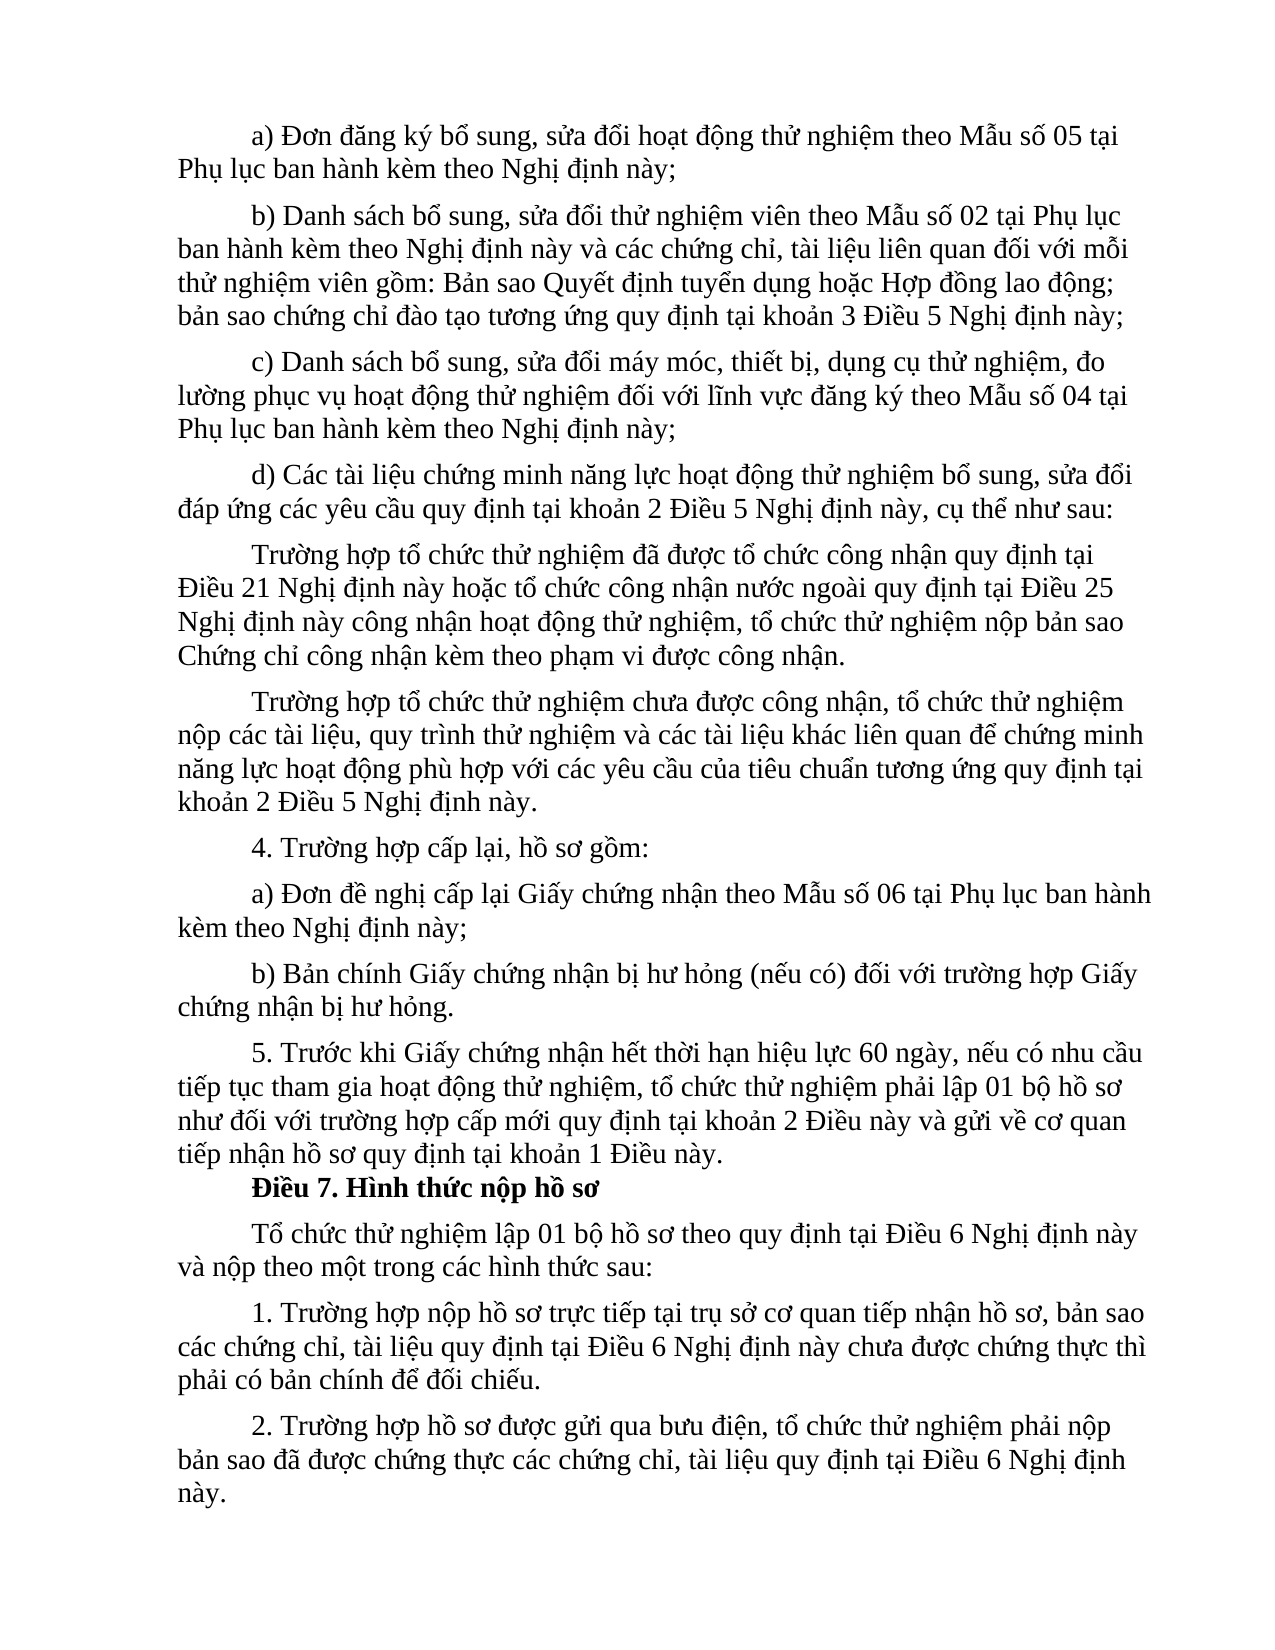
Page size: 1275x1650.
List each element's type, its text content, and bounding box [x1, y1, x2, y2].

text Trường hợp tổ chức thử nghiệm đã được tổ chức công nhận quy định tại Điều 21 Nghị định này hoặc tổ chức công nhận nước ngoài quy định tại Điều 25 Nghị định này công nhận hoạt động thử nghiệm, tổ chức thử nghiệm nộp bản sao Chứng chỉ công nhận kèm theo phạm vi được công nhận. [177, 537, 1152, 671]
text a) Đơn đăng ký bổ sung, sửa đổi hoạt động thử nghiệm theo Mẫu số 05 tại Phụ lục ban hành kèm theo Nghị định này; [177, 118, 1152, 185]
text Trường hợp tổ chức thử nghiệm chưa được công nhận, tổ chức thử nghiệm nộp các tài liệu, quy trình thử nghiệm và các tài liệu khác liên quan để chứng minh năng lực hoạt động phù hợp với các yêu cầu của tiêu chuẩn tương ứng quy định tại khoản 2 Điều 5 Nghị định này. [177, 684, 1152, 818]
text c) Danh sách bổ sung, sửa đổi máy móc, thiết bị, dụng cụ thử nghiệm, đo lường phục vụ hoạt động thử nghiệm đối với lĩnh vực đăng ký theo Mẫu số 04 tại Phụ lục ban hành kèm theo Nghị định này; [177, 344, 1152, 445]
text a) Đơn đề nghị cấp lại Giấy chứng nhận theo Mẫu số 06 tại Phụ lục ban hành kèm theo Nghị định này; [177, 876, 1152, 943]
text 4. Trường hợp cấp lại, hồ sơ gồm: [177, 830, 1152, 864]
text b) Danh sách bổ sung, sửa đổi thử nghiệm viên theo Mẫu số 02 tại Phụ lục ban hành kèm theo Nghị định này và các chứng chỉ, tài liệu liên quan đối với mỗi thử nghiệm viên gồm: Bản sao Quyết định tuyển dụng hoặc Hợp đồng lao động; bản sao chứng chỉ đào tạo tương ứng quy định tại khoản 3 Điều 5 Nghị định này; [177, 198, 1152, 332]
text Tổ chức thử nghiệm lập 01 bộ hồ sơ theo quy định tại Điều 6 Nghị định này và nộp theo một trong các hình thức sau: [177, 1216, 1152, 1283]
text d) Các tài liệu chứng minh năng lực hoạt động thử nghiệm bổ sung, sửa đổi đáp ứng các yêu cầu quy định tại khoản 2 Điều 5 Nghị định này, cụ thể như sau: [177, 457, 1152, 524]
text Điều 7. Hình thức nộp hồ sơ [177, 1170, 1152, 1203]
text 5. Trước khi Giấy chứng nhận hết thời hạn hiệu lực 60 ngày, nếu có nhu cầu tiếp tục tham gia hoạt động thử nghiệm, tổ chức thử nghiệm phải lập 01 bộ hồ sơ như đối với trường hợp cấp mới quy định tại khoản 2 Điều này và gửi về cơ quan tiếp nhận hồ sơ quy định tại khoản 1 Điều này. [177, 1036, 1152, 1170]
text 1. Trường hợp nộp hồ sơ trực tiếp tại trụ sở cơ quan tiếp nhận hồ sơ, bản sao các chứng chỉ, tài liệu quy định tại Điều 6 Nghị định này chưa được chứng thực thì phải có bản chính để đối chiếu. [177, 1295, 1152, 1396]
text 2. Trường hợp hồ sơ được gửi qua bưu điện, tổ chức thử nghiệm phải nộp bản sao đã được chứng thực các chứng chỉ, tài liệu quy định tại Điều 6 Nghị định này. [177, 1408, 1152, 1509]
text b) Bản chính Giấy chứng nhận bị hư hỏng (nếu có) đối với trường hợp Giấy chứng nhận bị hư hỏng. [177, 956, 1152, 1023]
